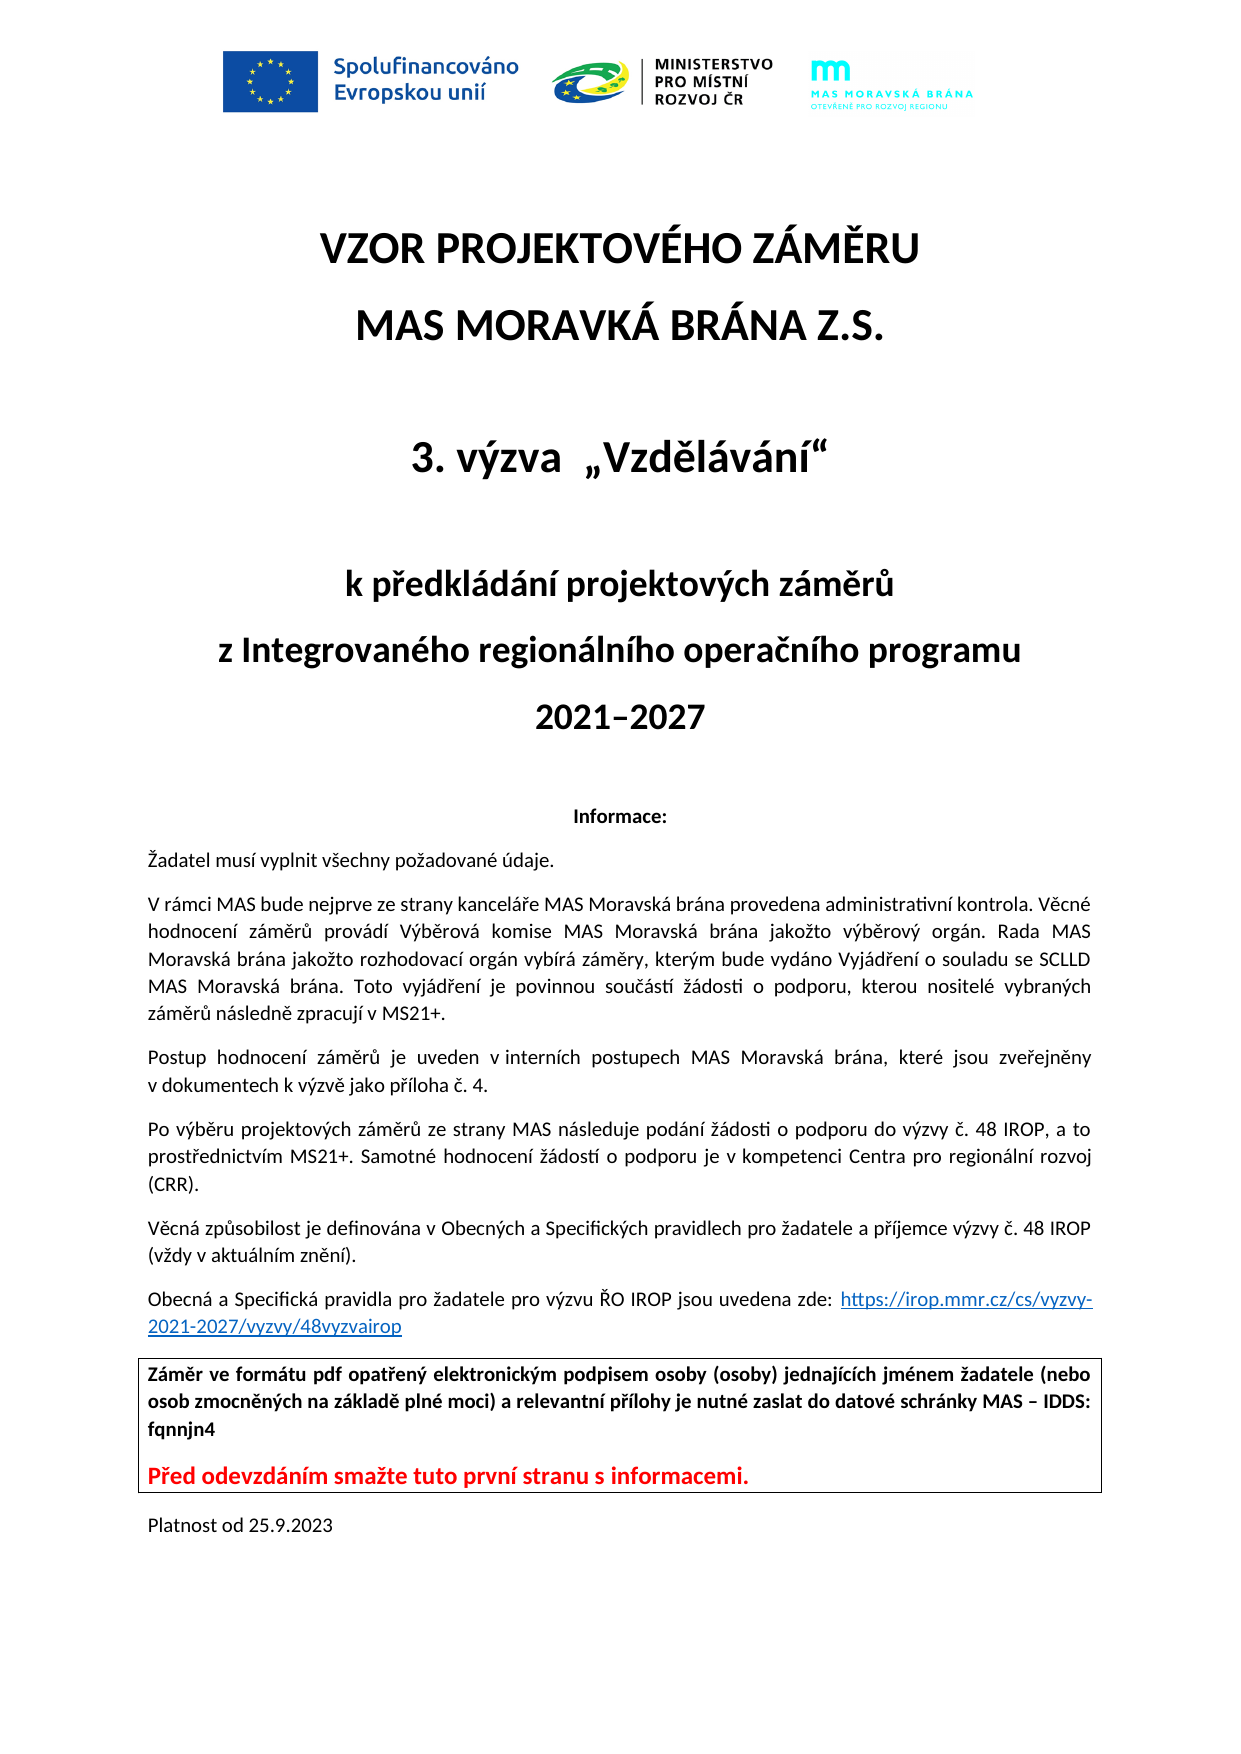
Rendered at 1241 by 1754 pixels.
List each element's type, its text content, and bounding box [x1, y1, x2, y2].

text k předkládání projektových záměrů [148, 560, 1093, 606]
text V rámci MAS bude nejprve ze strany kanceláře MAS Moravská brána provedena administrativní kontrola. Věcné hodnocení záměrů provádí Výběrová komise MAS Moravská brána jakožto výběrový orgán. Rada MAS Moravská brána jakožto rozhodovací orgán vybírá záměry, kterým bude vydáno Vyjádření o souladu se SCLLD MAS Moravská brána. Toto vyjádření je povinnou součástí žádosti o podporu, kterou nositelé vybraných záměrů následně zpracují v MS21+. [148, 891, 1093, 1026]
text Informace: [148, 803, 1093, 828]
text Platnost od 25.9.2023 [148, 1512, 1093, 1538]
text Záměr ve formátu pdf opatřený elektronickým podpisem osoby (osoby) jednajících jménem žadatele (nebo osob zmocněných na základě plné moci) a relevantní přílohy je nutné zaslat do datové schránky MAS – IDDS: fqnnjn4 [139, 1359, 1101, 1441]
text 3. výzva „Vzdělávání“ [148, 428, 1093, 484]
text MAS MORAVKÁ BRÁNA Z.S. [148, 296, 1093, 352]
text VZOR PROJEKTOVÉHO ZÁMĚRU [148, 219, 1093, 275]
text Po výběru projektových záměrů ze strany MAS následuje podání žádosti o podporu do výzvy č. 48 IROP, a to prostřednictvím MS21+. Samotné hodnocení žádostí o podporu je v kompetenci Centra pro regionální rozvoj (CRR). [148, 1116, 1093, 1196]
picture [221, 49, 777, 114]
text z Integrovaného regionálního operačního programu [148, 626, 1093, 672]
text Žadatel musí vyplnit všechny požadované údaje. [148, 847, 1093, 872]
picture [807, 51, 976, 117]
text 2021–2027 [148, 693, 1093, 738]
text Obecná a Specifická pravidla pro žadatele pro výzvu ŘO IROP jsou uvedena zde: https://irop.mmr.cz/cs/vyzvy-2021-2027/vyzvy/48vyzvairop [148, 1286, 1093, 1339]
text Postup hodnocení záměrů je uveden v interních postupech MAS Moravská brána, které jsou zveřejněny v dokumentech k výzvě jako příloha č. 4. [148, 1044, 1093, 1097]
text Před odevzdáním smažte tuto první stranu s informacemi. [139, 1457, 1101, 1492]
text Věcná způsobilost je definována v Obecných a Specifických pravidlech pro žadatele a příjemce výzvy č. 48 IROP (vždy v aktuálním znění). [148, 1215, 1093, 1268]
